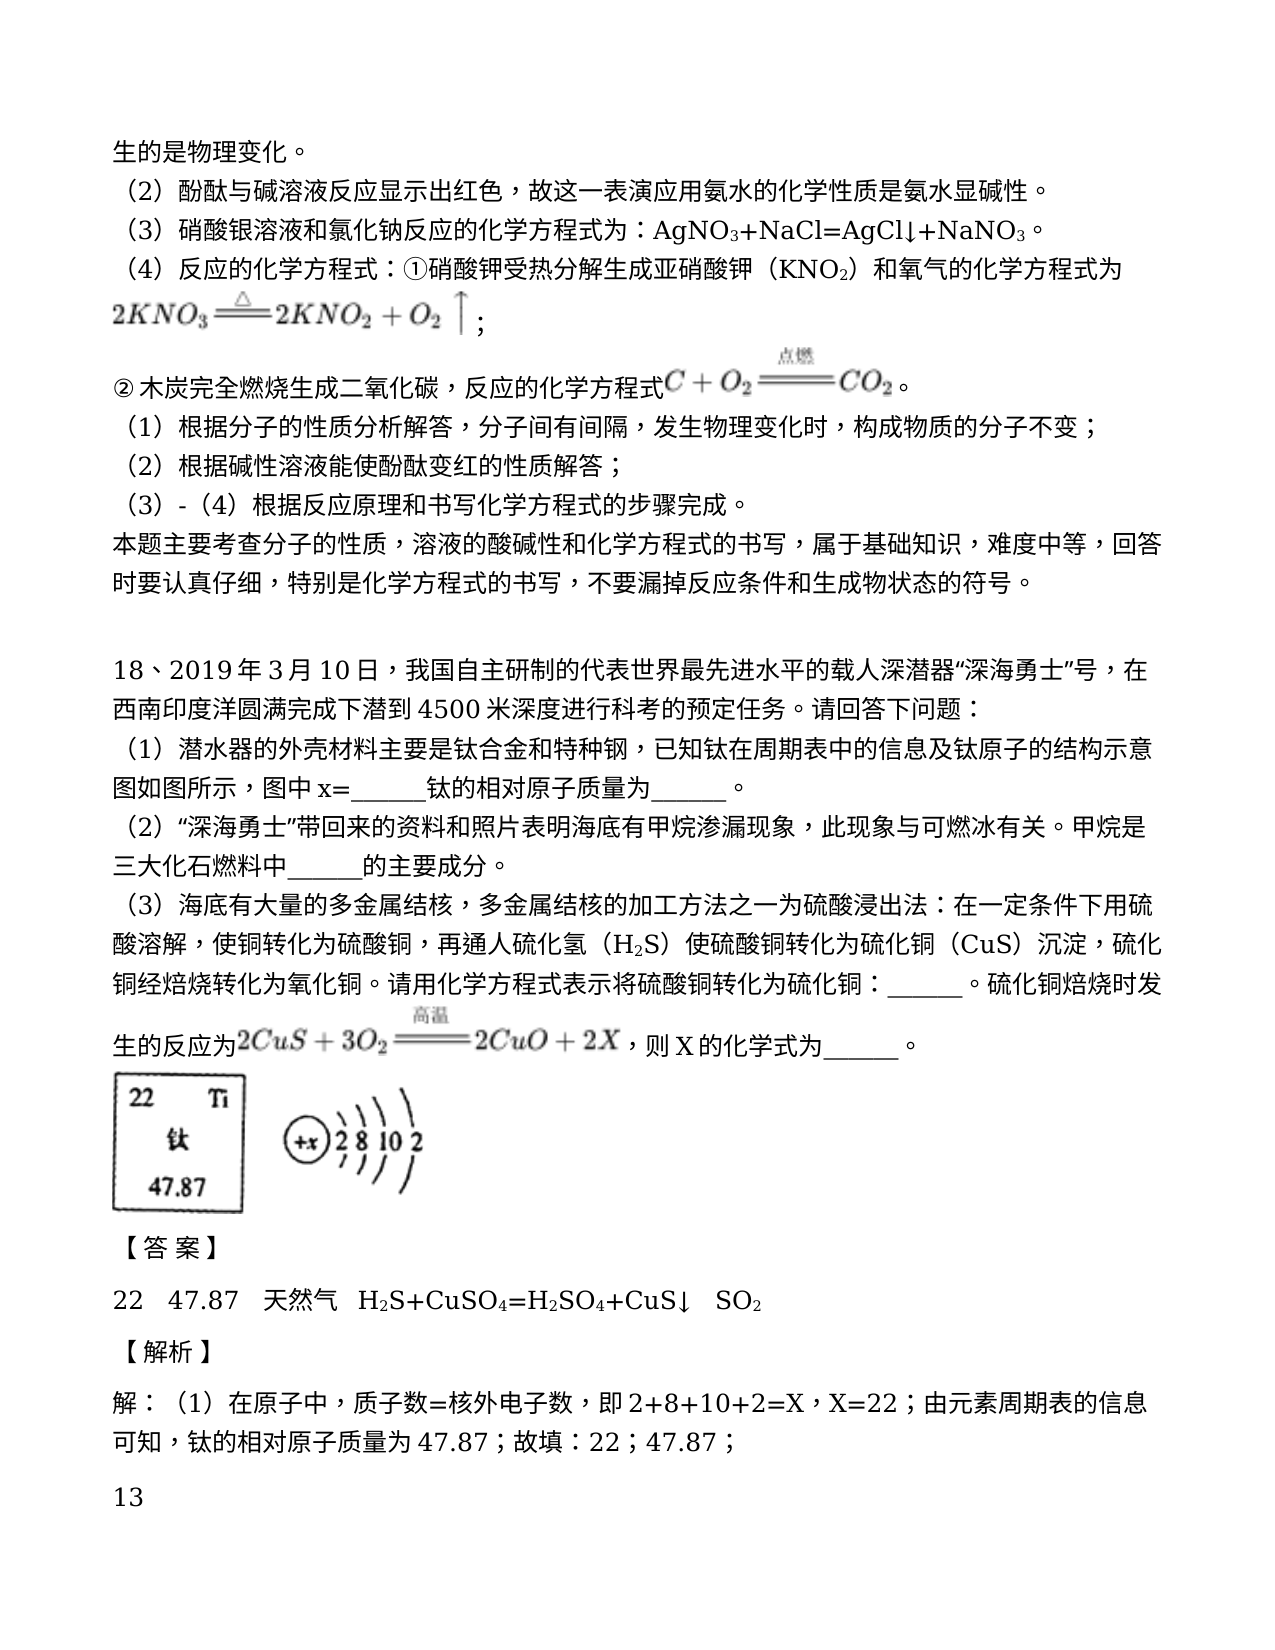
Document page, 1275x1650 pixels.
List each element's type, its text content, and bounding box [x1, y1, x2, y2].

text 【 解析 】 [112, 1334, 1163, 1368]
text 18、2019年3月10日，我国自主研制的代表世界最先进水平的载人深潜器“深海勇士”号，在西南印度洋圆满完成下潜到4500米深度进行科考的预定任务。请回答下问题： （1）潜水器的外壳材料主要是钛合金和特种钢，已知钛在周期表中的信息及钛原子的结构示意图如图所示，图中x=______钛的相对原子质量为______。 （2）“深海勇士”带回来的资料和照片表明海底有甲烷渗漏现象，此现象与可燃冰有关。甲烷是三大化石燃料中______的主要成分。 （3）海底有大量的多金属结核，多金属结核的加工方法之一为硫酸浸出法：在一定条件下用硫酸溶解，使铜转化为硫酸铜，再通人硫化氢（H2S）使硫酸铜转化为硫化铜（CuS）沉淀，硫化铜经焙烧转化为氧化铜。请用化学方程式表示将硫酸铜转化为硫化铜：______。硫化铜焙烧时发生的反应为，则X的化学式为______。 [112, 618, 1163, 1214]
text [112, 1386, 1163, 1459]
picture [664, 347, 892, 397]
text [112, 134, 1163, 600]
picture [112, 1067, 424, 1214]
picture [112, 291, 469, 335]
picture [237, 1005, 621, 1056]
text 【 答 案 】 [112, 1231, 1163, 1265]
text 22 47.87 天然气 H2S+CuSO4=H2SO4+CuS↓ SO2 [112, 1283, 1163, 1317]
